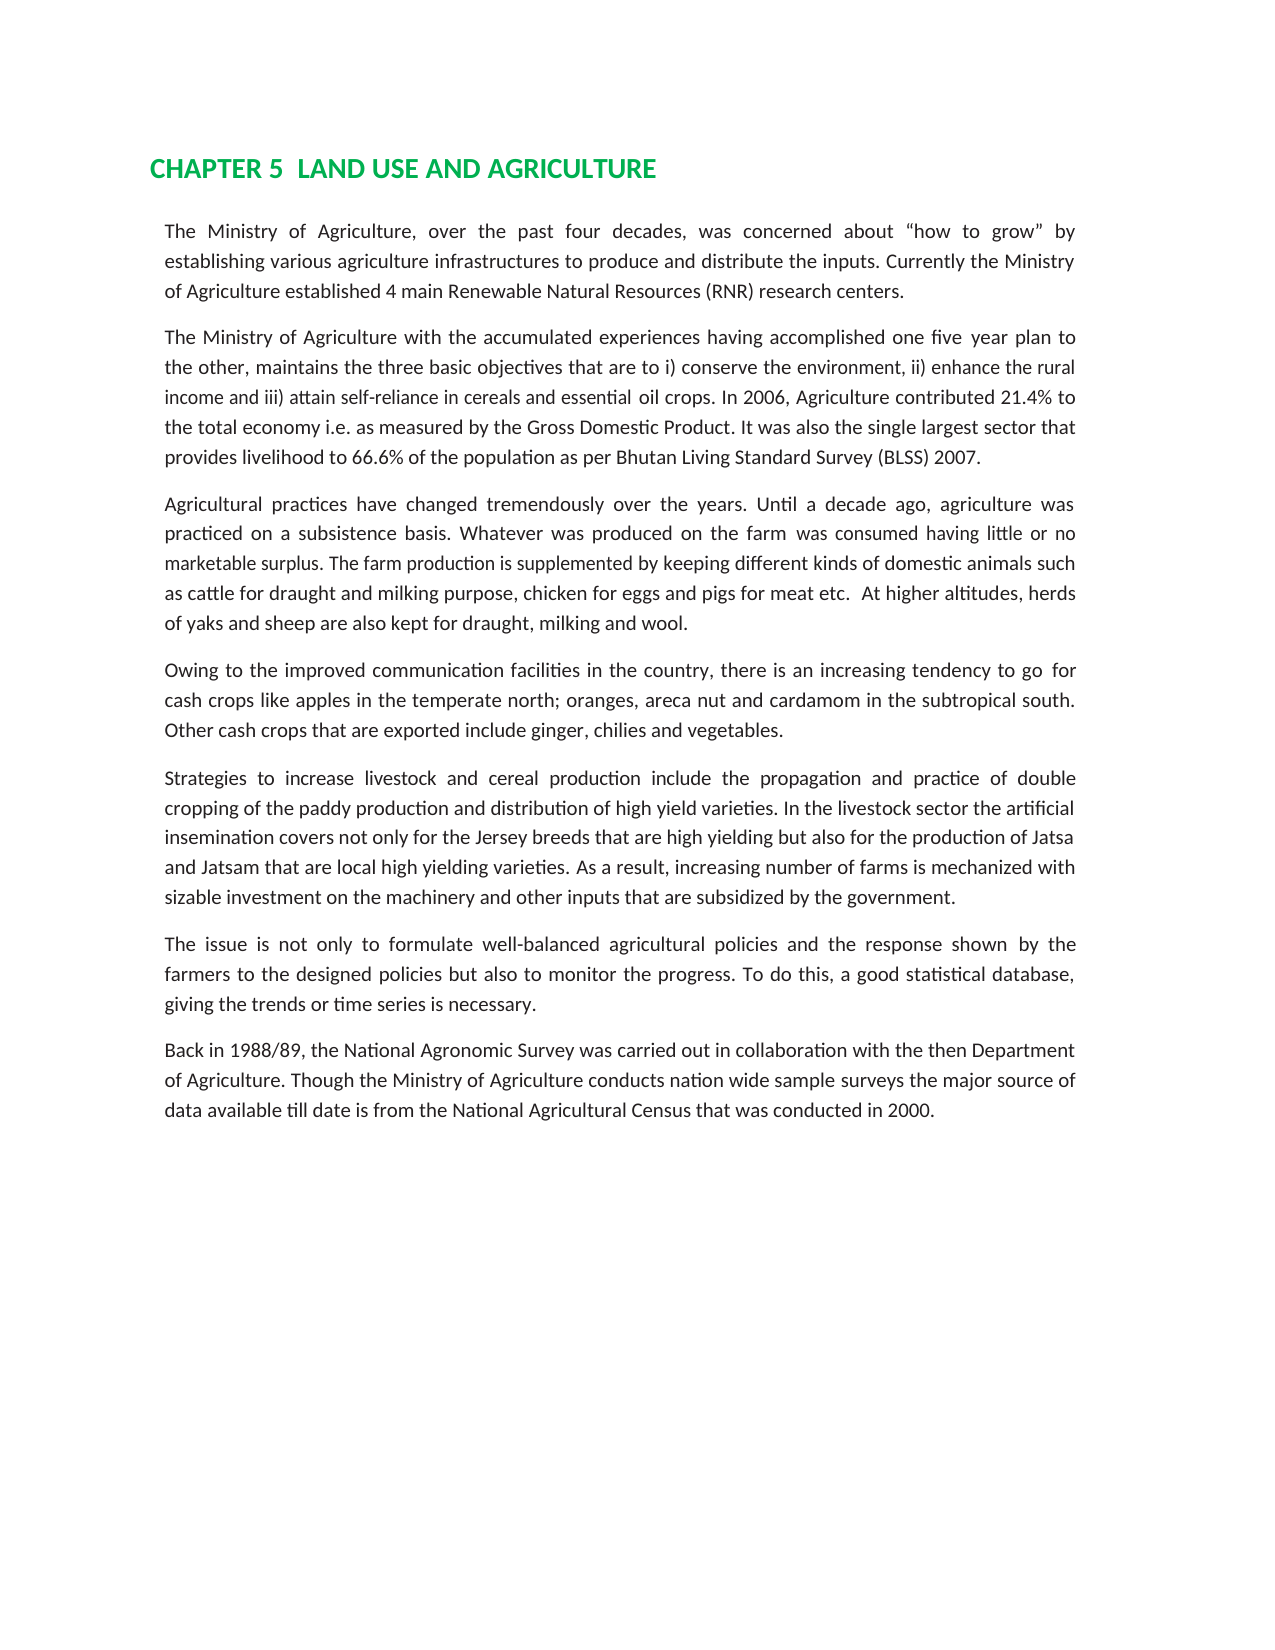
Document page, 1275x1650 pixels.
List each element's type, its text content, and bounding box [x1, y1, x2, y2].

text Owing to the improved communication facilities in the country, there is an increasing tendency to go for cash crops like apples in the temperate north; oranges, areca nut and cardamom in the subtropical south. Other cash crops that are exported include ginger, chilies and vegetables. [164, 657, 1076, 743]
text Strategies to increase livestock and cereal production include the propagation and practice of double cropping of the paddy production and distribution of high yield varieties. In the livestock sector the artificial insemination covers not only for the Jersey breeds that are high yielding but also for the production of Jatsa and Jatsam that are local high yielding varieties. As a result, increasing number of farms is mechanized with sizable investment on the machinery and other inputs that are subsidized by the government. [164, 765, 1076, 910]
subtitle CHAPTER 5 LAND USE AND AGRICULTURE [150, 150, 1125, 186]
text The Ministry of Agriculture with the accumulated experiences having accomplished one five year plan to the other, maintains the three basic objectives that are to i) conserve the environment, ii) enhance the rural income and iii) attain self-reliance in cereals and essential oil crops. In 2006, Agriculture contributed 21.4% to the total economy i.e. as measured by the Gross Domestic Product. It was also the single largest sector that provides livelihood to 66.6% of the population as per Bhutan Living Standard Survey (BLSS) 2007. [164, 324, 1076, 469]
text The Ministry of Agriculture, over the past four decades, was concerned about “how to grow” by establishing various agriculture infrastructures to produce and distribute the inputs. Currently the Ministry of Agriculture established 4 main Renewable Natural Resources (RNR) research centers. [164, 218, 1077, 303]
text Back in 1988/89, the National Agronomic Survey was carried out in collaboration with the then Department of Agriculture. Though the Ministry of Agriculture conducts nation wide sample surveys the major source of data available till date is from the National Agricultural Census that was conducted in 2000. [164, 1037, 1076, 1122]
text Agricultural practices have changed tremendously over the years. Until a decade ago, agriculture was practiced on a subsistence basis. Whatever was produced on the farm was consumed having little or no marketable surplus. The farm production is supplemented by keeping different kinds of domestic animals such as cattle for draught and milking purpose, chicken for eggs and pigs for meat etc. At higher altitudes, herds of yaks and sheep are also kept for draught, milking and wool. [164, 491, 1076, 636]
text The issue is not only to formulate well-balanced agricultural policies and the response shown by the farmers to the designed policies but also to monitor the progress. To do this, a good statistical database, giving the trends or time series is necessary. [164, 931, 1076, 1016]
